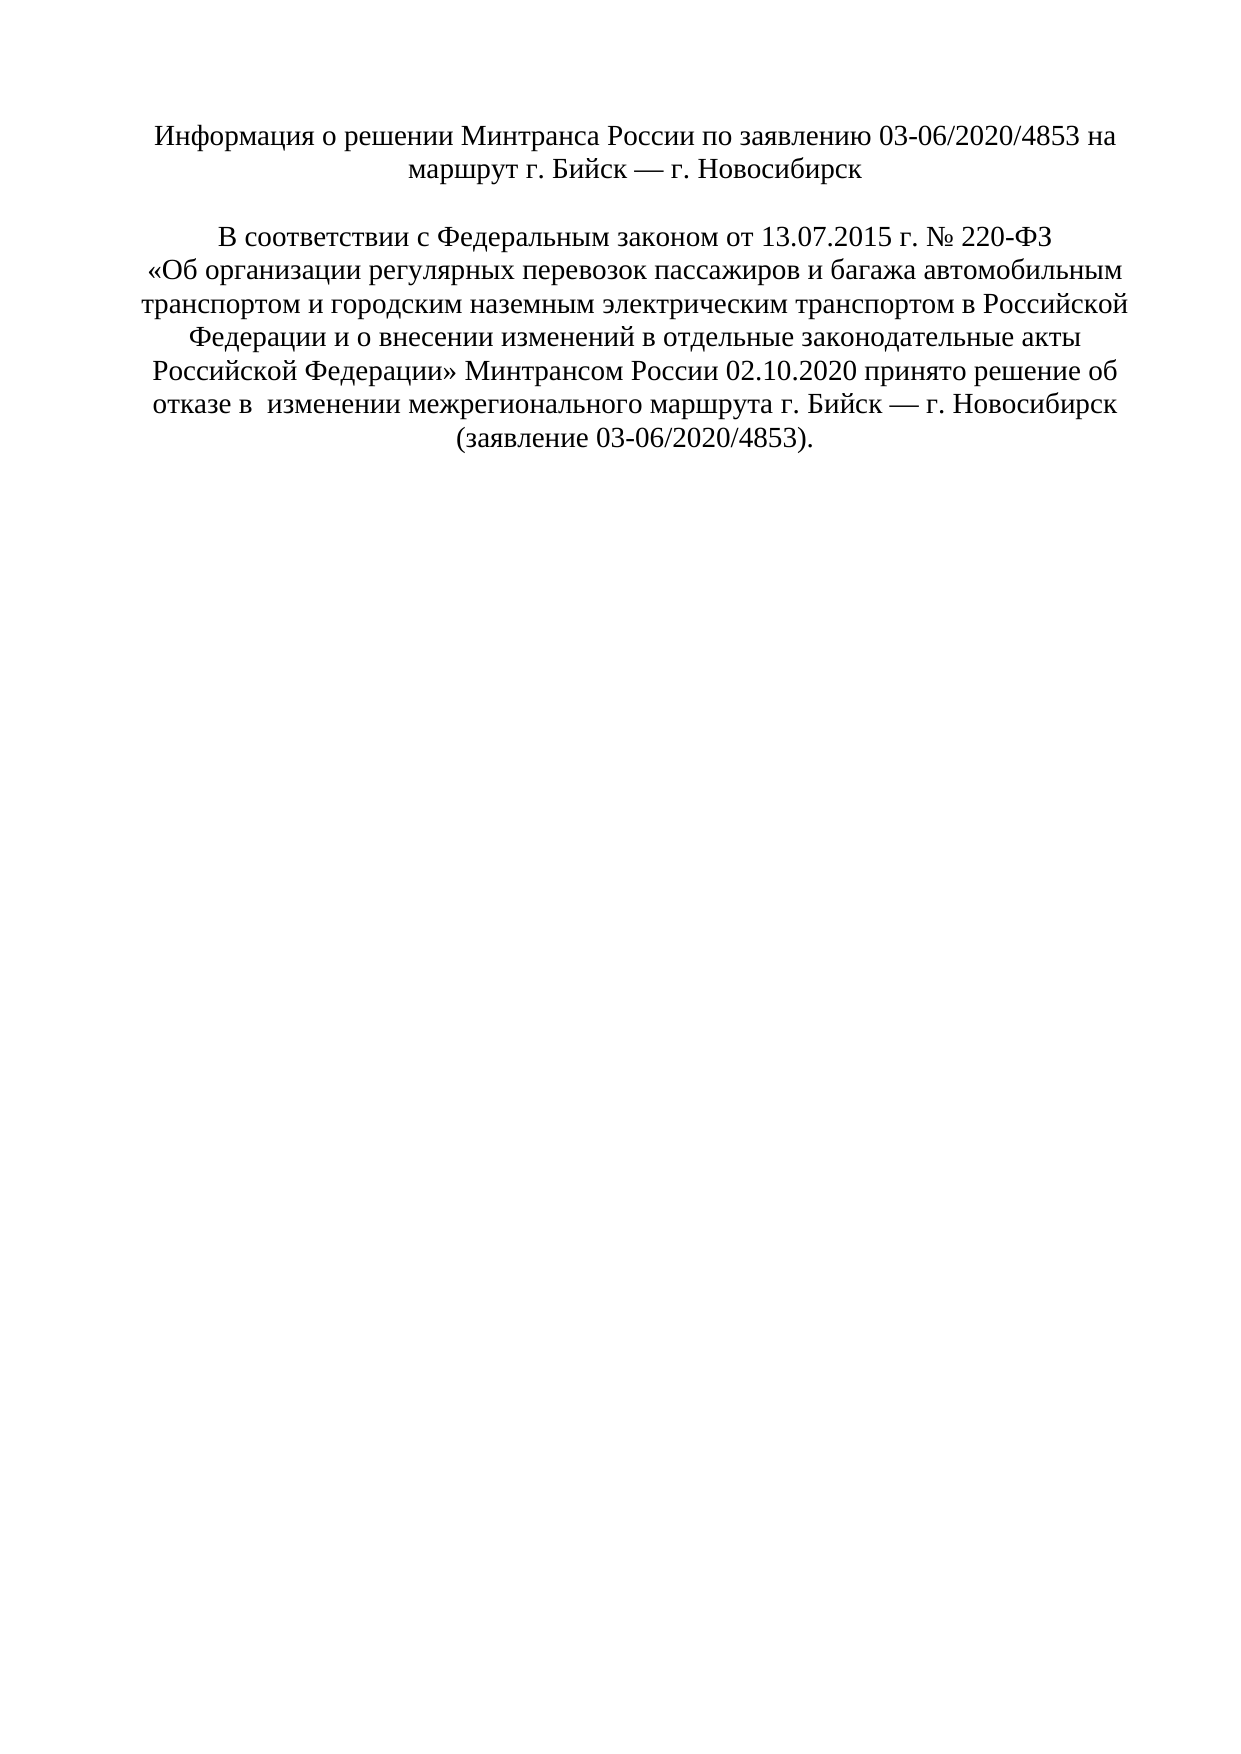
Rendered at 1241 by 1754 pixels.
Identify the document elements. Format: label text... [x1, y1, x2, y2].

text Информация о решении Минтранса России по заявлению 03-06/2020/4853 на маршрут г. Бийск — г. Новосибирск [118, 118, 1152, 185]
text В соответствии с Федеральным законом от 13.07.2015 г. № 220-ФЗ «Об организации регулярных перевозок пассажиров и багажа автомобильным транспортом и городским наземным электрическим транспортом в Российской Федерации и о внесении изменений в отдельные законодательные акты Российской Федерации» Минтрансом России 02.10.2020 принято решение об отказе в изменении межрегионального маршрута г. Бийск — г. Новосибирск (заявление 03-06/2020/4853). [118, 219, 1152, 453]
